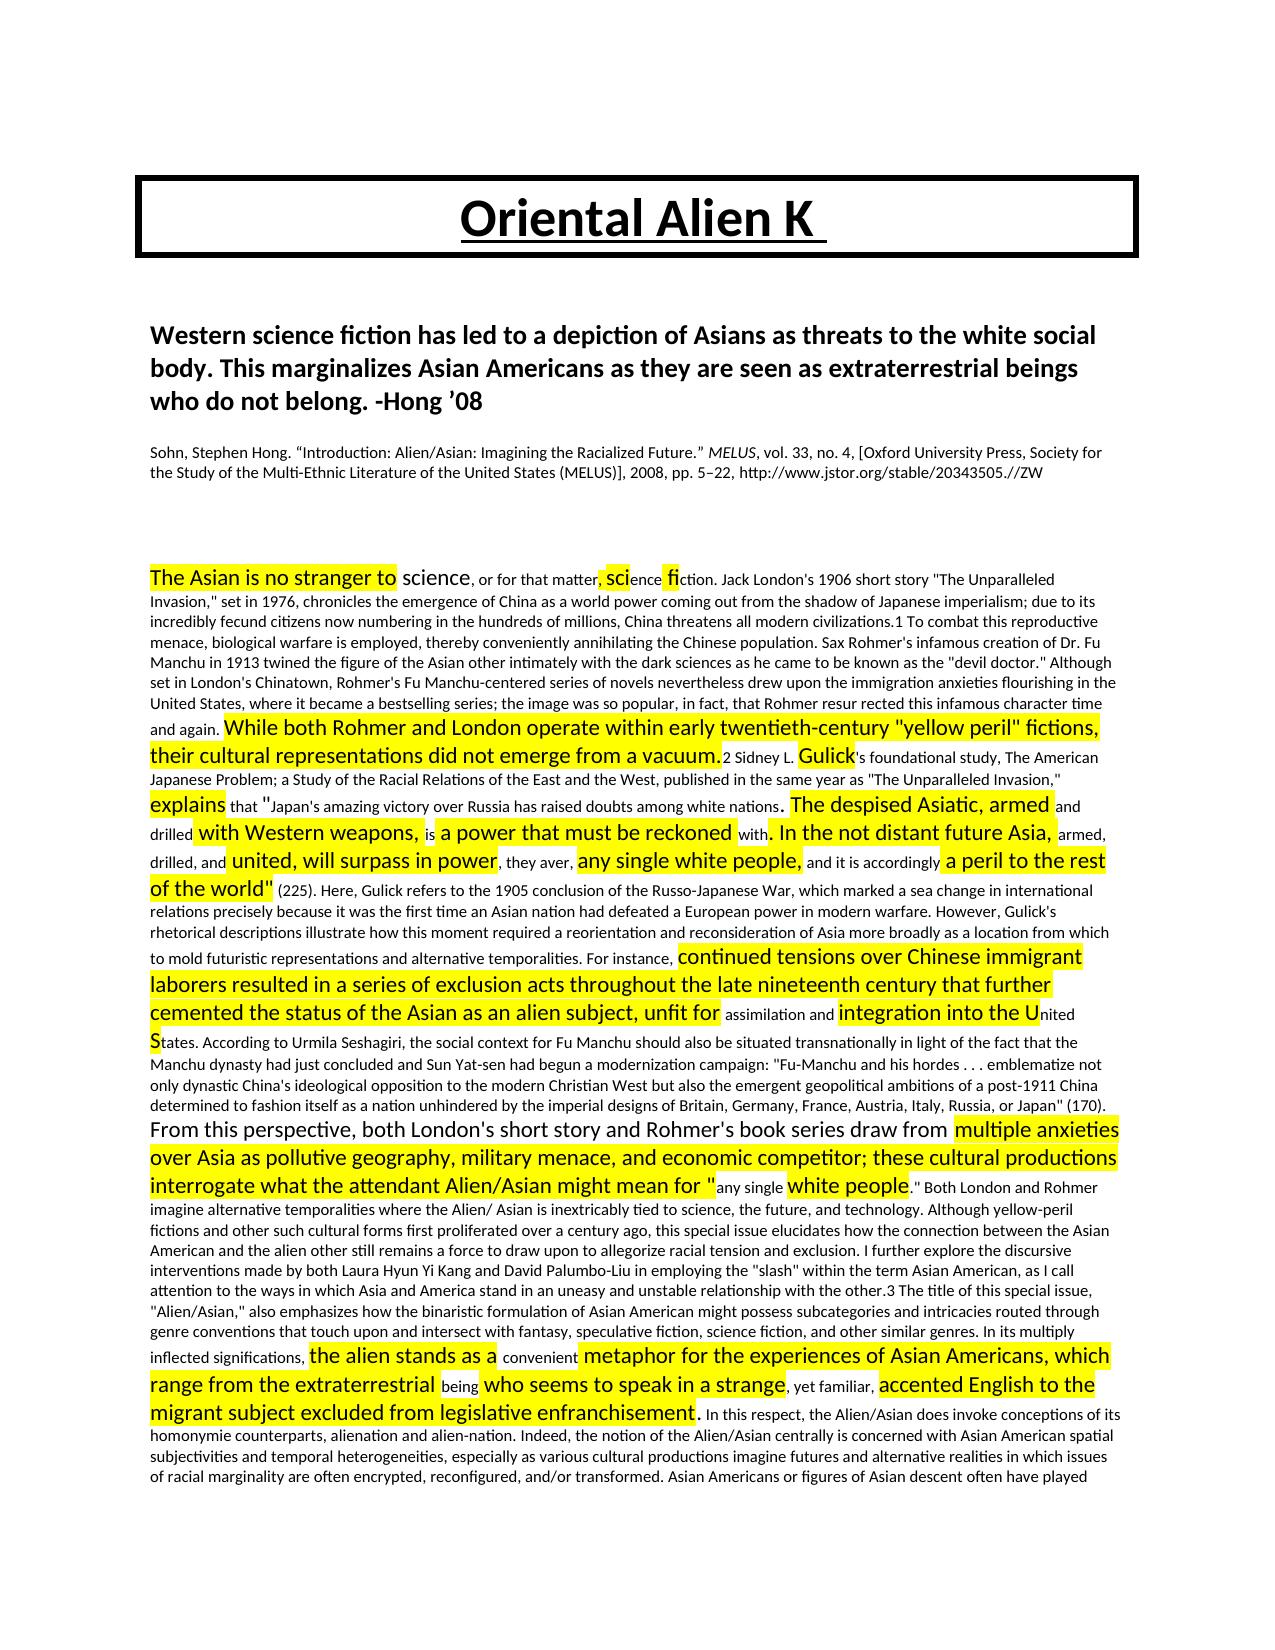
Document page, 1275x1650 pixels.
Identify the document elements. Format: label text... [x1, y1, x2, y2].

text Sohn, Stephen Hong. “Introduction: Alien/Asian: Imagining the Racialized Future.” MELUS, vol. 33, no. 4, [Oxford University Press, Society for the Study of the Multi-Ethnic Literature of the United States (MELUS)], 2008, pp. 5–22, http://www.jstor.org/stable/20343505.//ZW [150, 442, 1125, 483]
subtitle Oriental Alien K [142, 181, 1133, 252]
text Western science fiction has led to a depiction of Asians as threats to the white social body. This marginalizes Asian Americans as they are seen as extraterrestrial beings who do not belong. -Hong ’08 [150, 318, 1125, 417]
